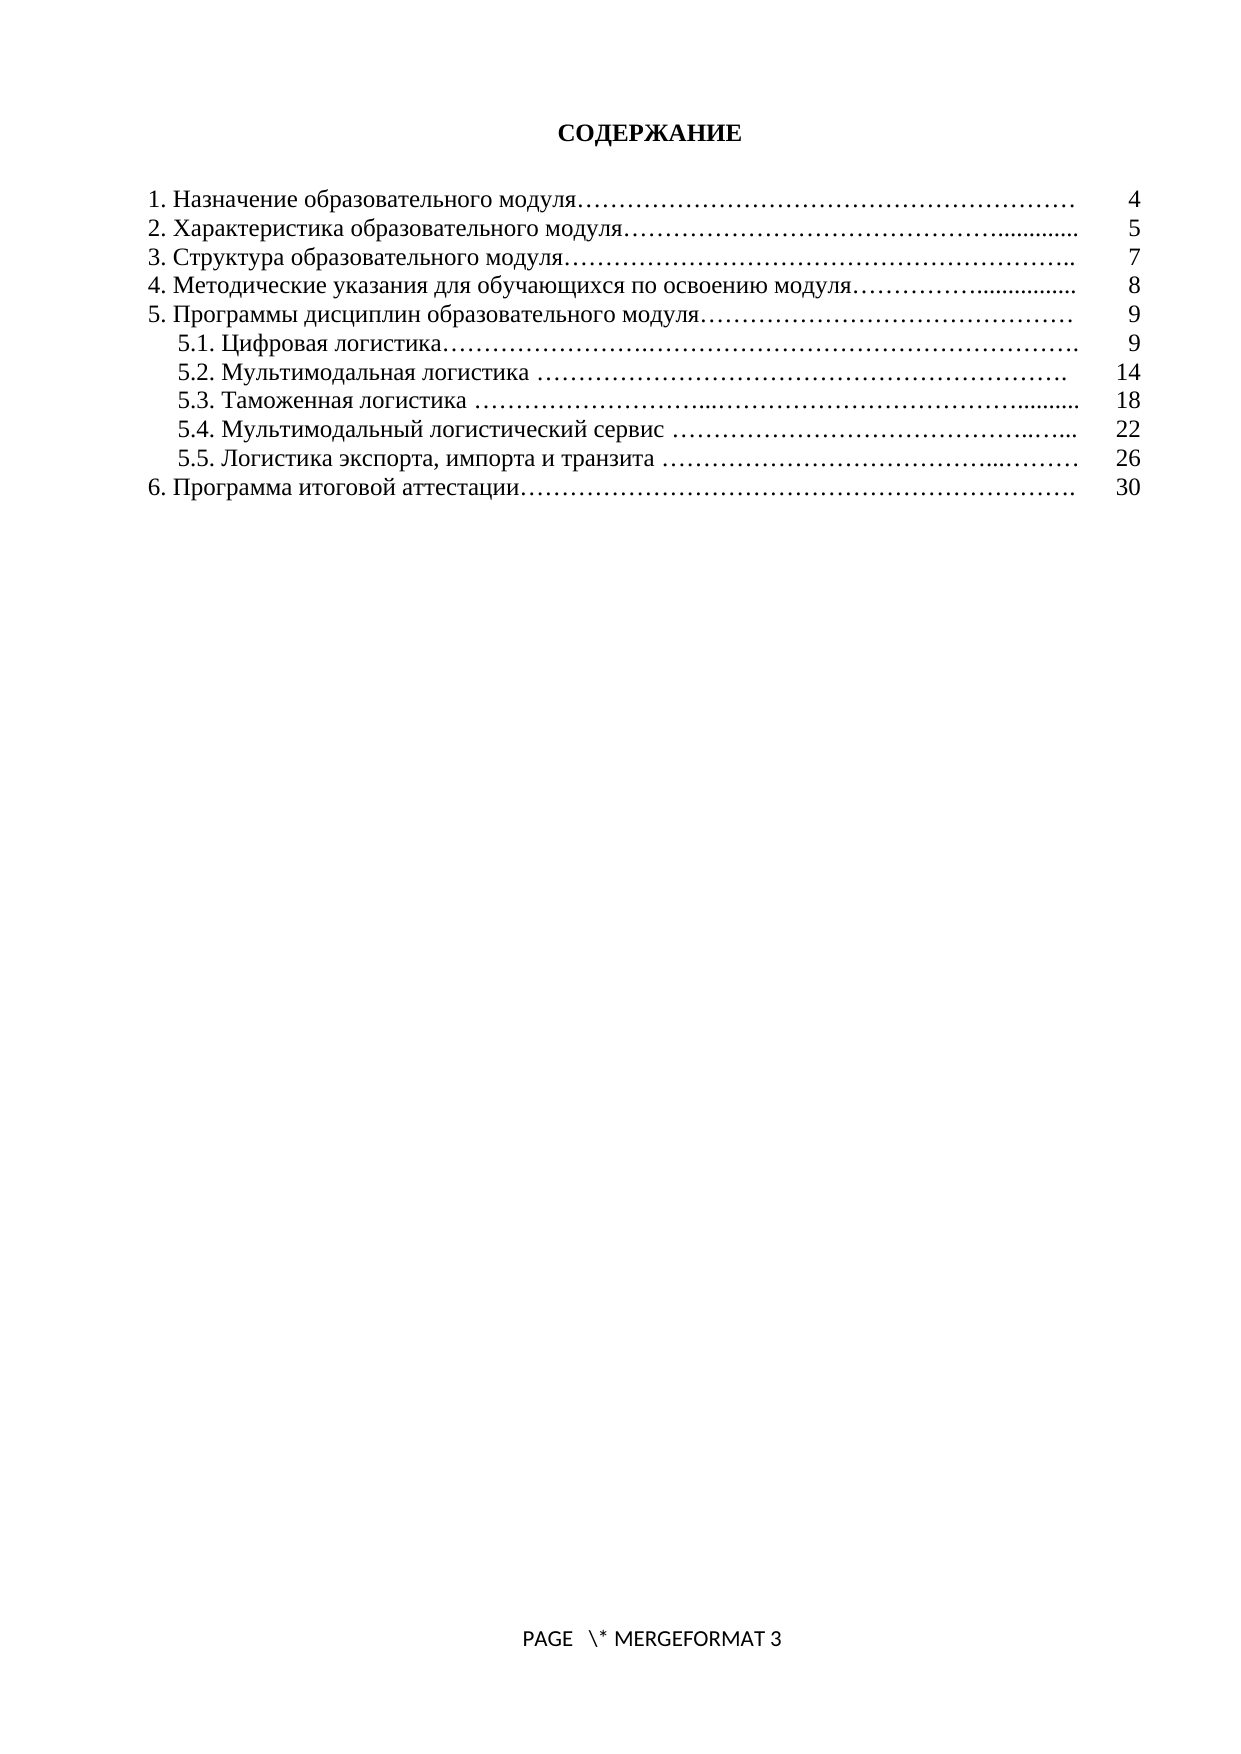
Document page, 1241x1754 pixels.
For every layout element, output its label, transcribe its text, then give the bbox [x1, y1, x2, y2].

table_cell 5.5. Логистика экспорта, импорта и транзита …………………………………...……… [136, 443, 1093, 472]
table_cell 7 [1093, 242, 1152, 270]
table_cell 3. Структура образовательного модуля…………………………………………………….. [136, 242, 1093, 270]
table_cell 4. Методические указания для обучающихся по освоению модуля……………................ [136, 270, 1093, 299]
table_header 1. Назначение образовательного модуля…………………………………………………… [136, 184, 1093, 213]
table_cell 9 [1093, 299, 1152, 328]
text Содержание [148, 118, 1152, 147]
table_cell 8 [1093, 270, 1152, 299]
table_cell 5.3. Таможенная логистика ………………………...……………………………….......... [136, 385, 1093, 414]
table_cell 5.4. Мультимодальный логистический сервис ……………………………………..…... [136, 414, 1093, 443]
table_cell 2. Характеристика образовательного модуля………………………………………............. [136, 213, 1093, 242]
table_cell 18 [1093, 385, 1152, 414]
table_cell 5.1. Цифровая логистика…………………….……………………………………………. [136, 328, 1093, 357]
table_cell 14 [1093, 357, 1152, 385]
table_cell 9 [1093, 328, 1152, 357]
table_cell 26 [1093, 443, 1152, 472]
table_cell 22 [1093, 414, 1152, 443]
table_cell 5. Программы дисциплин образовательного модуля……………………………………… [136, 299, 1093, 328]
table_cell 30 [1093, 472, 1152, 500]
table_cell 5 [1093, 213, 1152, 242]
table_cell 6. Программа итоговой аттестации…………………………………………………………. [136, 472, 1093, 500]
table_header 4 [1093, 184, 1152, 213]
table_cell 5.2. Мультимодальная логистика ………………………………………………………. [136, 357, 1093, 385]
